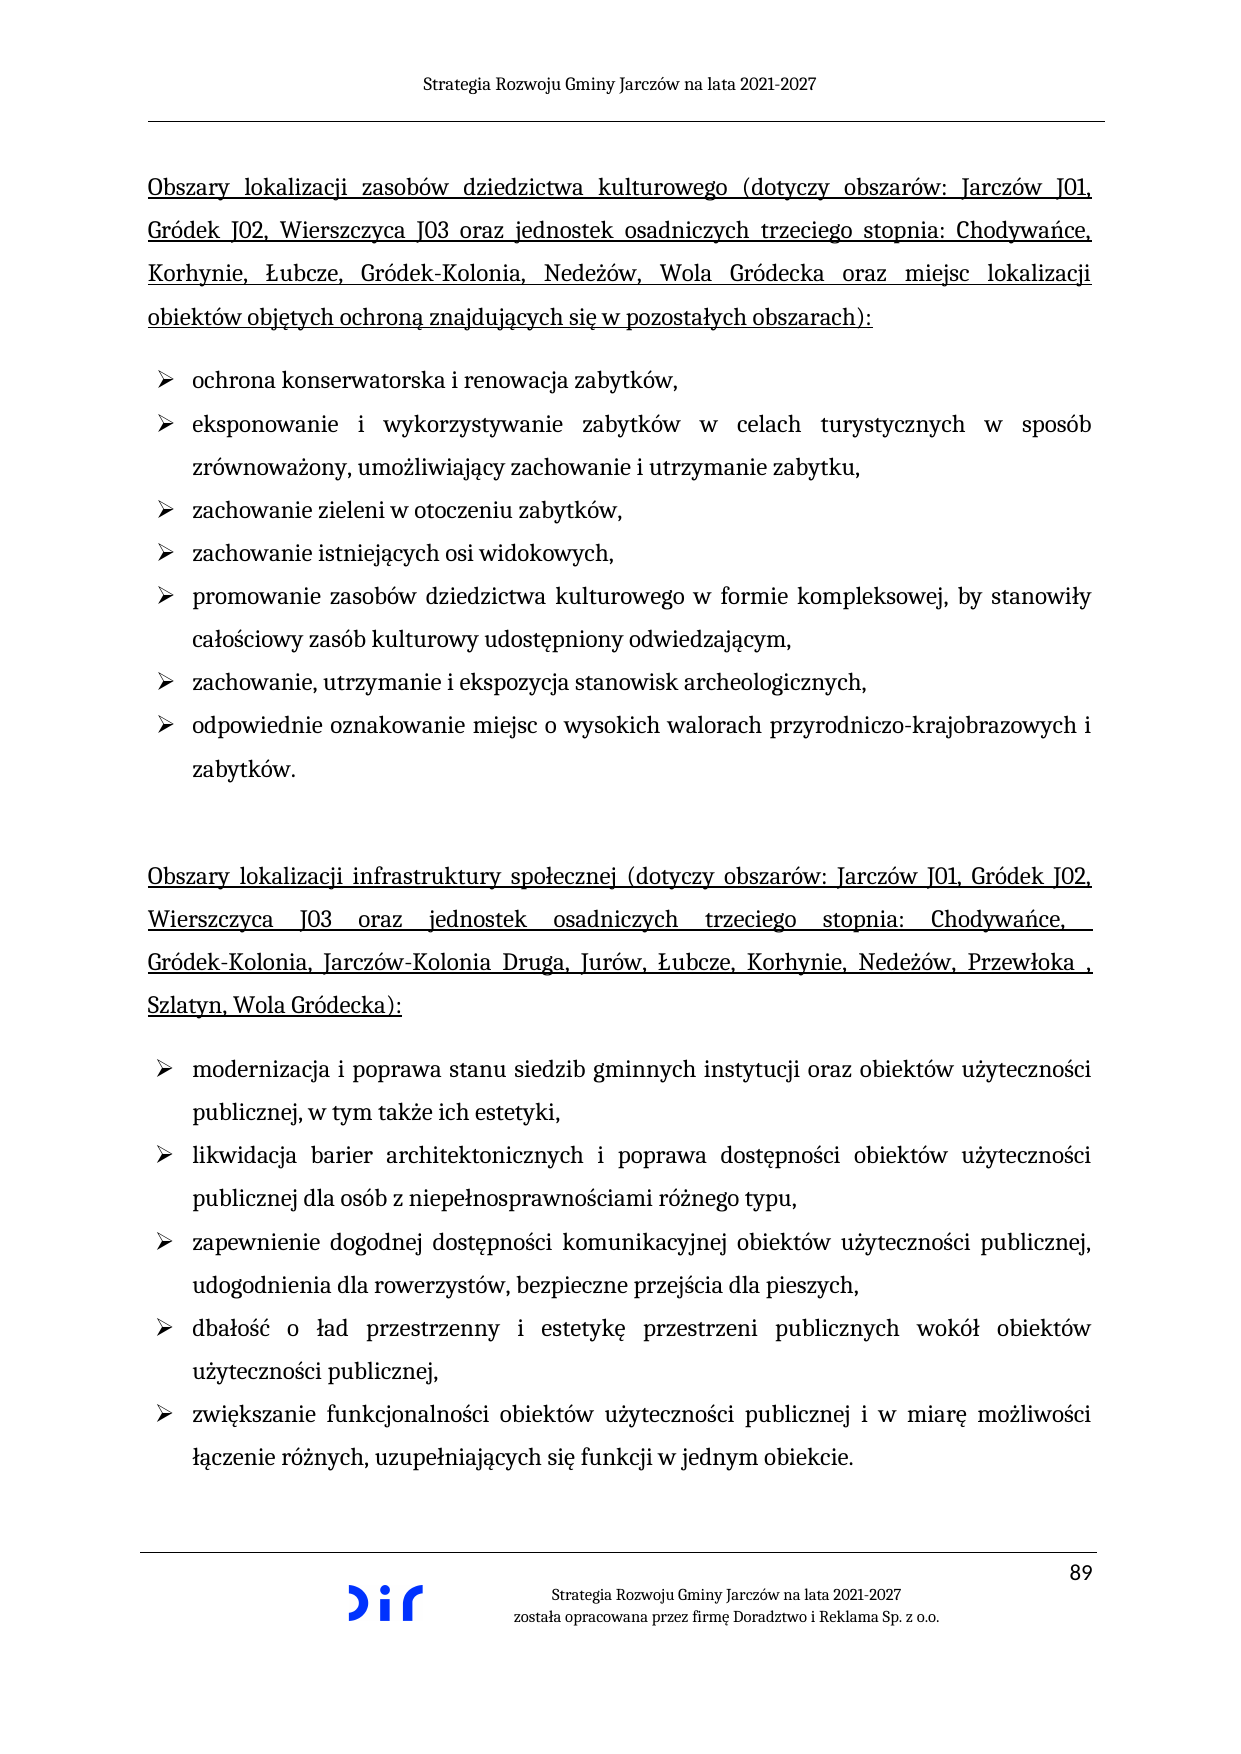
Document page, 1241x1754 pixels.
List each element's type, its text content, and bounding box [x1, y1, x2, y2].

list zapewnienie dogodnej dostępności komunikacyjnej obiektów użyteczności publicznej, udogodnienia dla rowerzystów, bezpieczne przejścia dla pieszych, [154, 1227, 1092, 1299]
list eksponowanie i wykorzystywanie zabytków w celach turystycznych w sposób zrównoważony, umożliwiający zachowanie i utrzymanie zabytku, [156, 409, 1092, 481]
list modernizacja i poprawa stanu siedzib gminnych instytucji oraz obiektów użyteczności publicznej, w tym także ich estetyki, [154, 1055, 1092, 1127]
list zwiększanie funkcjonalności obiektów użyteczności publicznej i w miarę możliwości łączenie różnych, uzupełniających się funkcji w jednym obiekcie. [154, 1400, 1092, 1472]
list zachowanie istniejących osi widokowych, [156, 539, 1092, 568]
list promowanie zasobów dziedzictwa kulturowego w formie kompleksowej, by stanowiły całościowy zasób kulturowy udostępniony odwiedzającym, [156, 582, 1092, 654]
picture [348, 1585, 423, 1621]
list zachowanie, utrzymanie i ekspozycja stanowisk archeologicznych, [156, 668, 1092, 697]
text Obszary lokalizacji zasobów dziedzictwa kulturowego (dotyczy obszarów: Jarczów J01, Gródek J02, Wierszczyca J03 oraz jednostek osadniczych trzeciego stopnia: Chodywańce, Korhynie, Łubcze, Gródek-Kolonia, Nedeżów, Wola Gródecka oraz miejsc lokalizacji obiektów objętych ochroną znajdujących się w pozostałych obszarach): [148, 199, 1092, 240]
text Obszary lokalizacji zasobów dziedzictwa kulturowego (dotyczy obszarów: Jarczów J01, Gródek J02, Wierszczyca J03 oraz jednostek osadniczych trzeciego stopnia: Chodywańce, Korhynie, Łubcze, Gródek-Kolonia, Nedeżów, Wola Gródecka oraz miejsc lokalizacji obiektów objętych ochroną znajdujących się w pozostałych obszarach): [148, 242, 1092, 284]
text Obszary lokalizacji zasobów dziedzictwa kulturowego (dotyczy obszarów: Jarczów J01, Gródek J02, Wierszczyca J03 oraz jednostek osadniczych trzeciego stopnia: Chodywańce, Korhynie, Łubcze, Gródek-Kolonia, Nedeżów, Wola Gródecka oraz miejsc lokalizacji obiektów objętych ochroną znajdujących się w pozostałych obszarach): [148, 173, 1092, 197]
text Obszary lokalizacji infrastruktury społecznej (dotyczy obszarów: Jarczów J01, Gródek J02, Wierszczyca J03 oraz jednostek osadniczych trzeciego stopnia: Chodywańce, Gródek-Kolonia, Jarczów-Kolonia Druga, Jurów, Łubcze, Korhynie, Nedeżów, Przewłoka , Szlatyn, Wola Gródecka): [148, 862, 1092, 886]
text Obszary lokalizacji infrastruktury społecznej (dotyczy obszarów: Jarczów J01, Gródek J02, Wierszczyca J03 oraz jednostek osadniczych trzeciego stopnia: Chodywańce, Gródek-Kolonia, Jarczów-Kolonia Druga, Jurów, Łubcze, Korhynie, Nedeżów, Przewłoka , Szlatyn, Wola Gródecka): [148, 888, 1092, 929]
text Obszary lokalizacji zasobów dziedzictwa kulturowego (dotyczy obszarów: Jarczów J01, Gródek J02, Wierszczyca J03 oraz jednostek osadniczych trzeciego stopnia: Chodywańce, Korhynie, Łubcze, Gródek-Kolonia, Nedeżów, Wola Gródecka oraz miejsc lokalizacji obiektów objętych ochroną znajdujących się w pozostałych obszarach): [148, 285, 1092, 331]
list dbałość o ład przestrzenny i estetykę przestrzeni publicznych wokół obiektów użyteczności publicznej, [154, 1314, 1092, 1386]
list zachowanie zieleni w otoczeniu zabytków, [156, 496, 1092, 524]
list odpowiednie oznakowanie miejsc o wysokich walorach przyrodniczo-krajobrazowych i zabytków. [156, 711, 1092, 783]
text Obszary lokalizacji infrastruktury społecznej (dotyczy obszarów: Jarczów J01, Gródek J02, Wierszczyca J03 oraz jednostek osadniczych trzeciego stopnia: Chodywańce, Gródek-Kolonia, Jarczów-Kolonia Druga, Jurów, Łubcze, Korhynie, Nedeżów, Przewłoka , Szlatyn, Wola Gródecka): [148, 974, 1092, 1020]
list ochrona konserwatorska i renowacja zabytków, [156, 366, 1092, 395]
text Obszary lokalizacji infrastruktury społecznej (dotyczy obszarów: Jarczów J01, Gródek J02, Wierszczyca J03 oraz jednostek osadniczych trzeciego stopnia: Chodywańce, Gródek-Kolonia, Jarczów-Kolonia Druga, Jurów, Łubcze, Korhynie, Nedeżów, Przewłoka , Szlatyn, Wola Gródecka): [148, 931, 1092, 972]
list likwidacja barier architektonicznych i poprawa dostępności obiektów użyteczności publicznej dla osób z niepełnosprawnościami różnego typu, [154, 1141, 1092, 1213]
